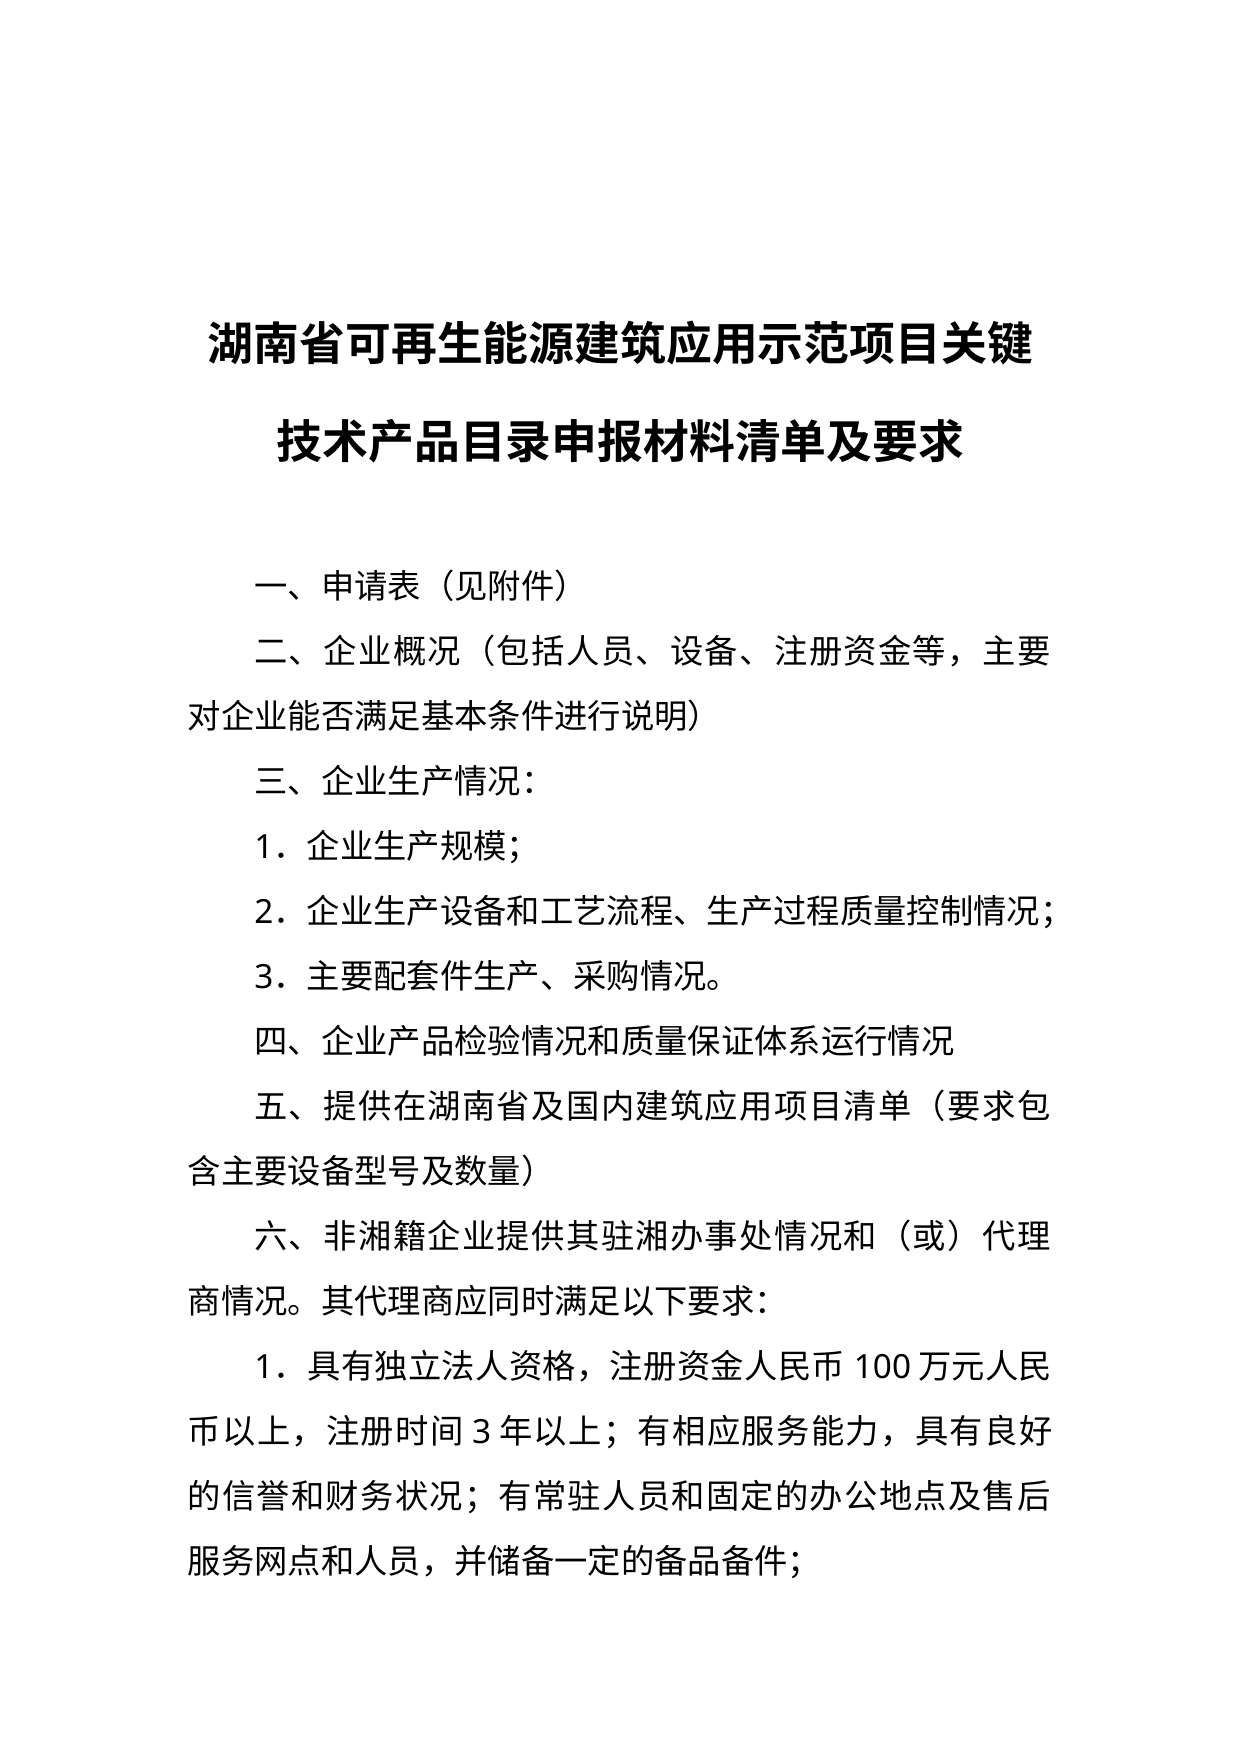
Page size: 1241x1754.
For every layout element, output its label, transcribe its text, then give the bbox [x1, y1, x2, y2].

text 五、提供在湖南省及国内建筑应用项目清单（要求包含主要设备型号及数量） [187, 1072, 1053, 1202]
text 二、企业概况（包括人员、设备、注册资金等，主要对企业能否满足基本条件进行说明） [187, 617, 1053, 747]
text 3．主要配套件生产、采购情况。 [187, 942, 1053, 1007]
text 四、企业产品检验情况和质量保证体系运行情况 [187, 1007, 1053, 1072]
text 1．具有独立法人资格，注册资金人民币100万元人民币以上，注册时间3年以上；有相应服务能力，具有良好的信誉和财务状况；有常驻人员和固定的办公地点及售后服务网点和人员，并储备一定的备品备件； [187, 1332, 1053, 1592]
text 1．企业生产规模； [187, 812, 1053, 877]
text 一、申请表（见附件） [187, 552, 1053, 617]
text 六、非湘籍企业提供其驻湘办事处情况和（或）代理商情况。其代理商应同时满足以下要求： [187, 1202, 1053, 1332]
text 2．企业生产设备和工艺流程、生产过程质量控制情况； [187, 877, 1053, 942]
text 三、企业生产情况： [187, 747, 1053, 812]
text 湖南省可再生能源建筑应用示范项目关键技术产品目录申报材料清单及要求 [187, 292, 1053, 487]
